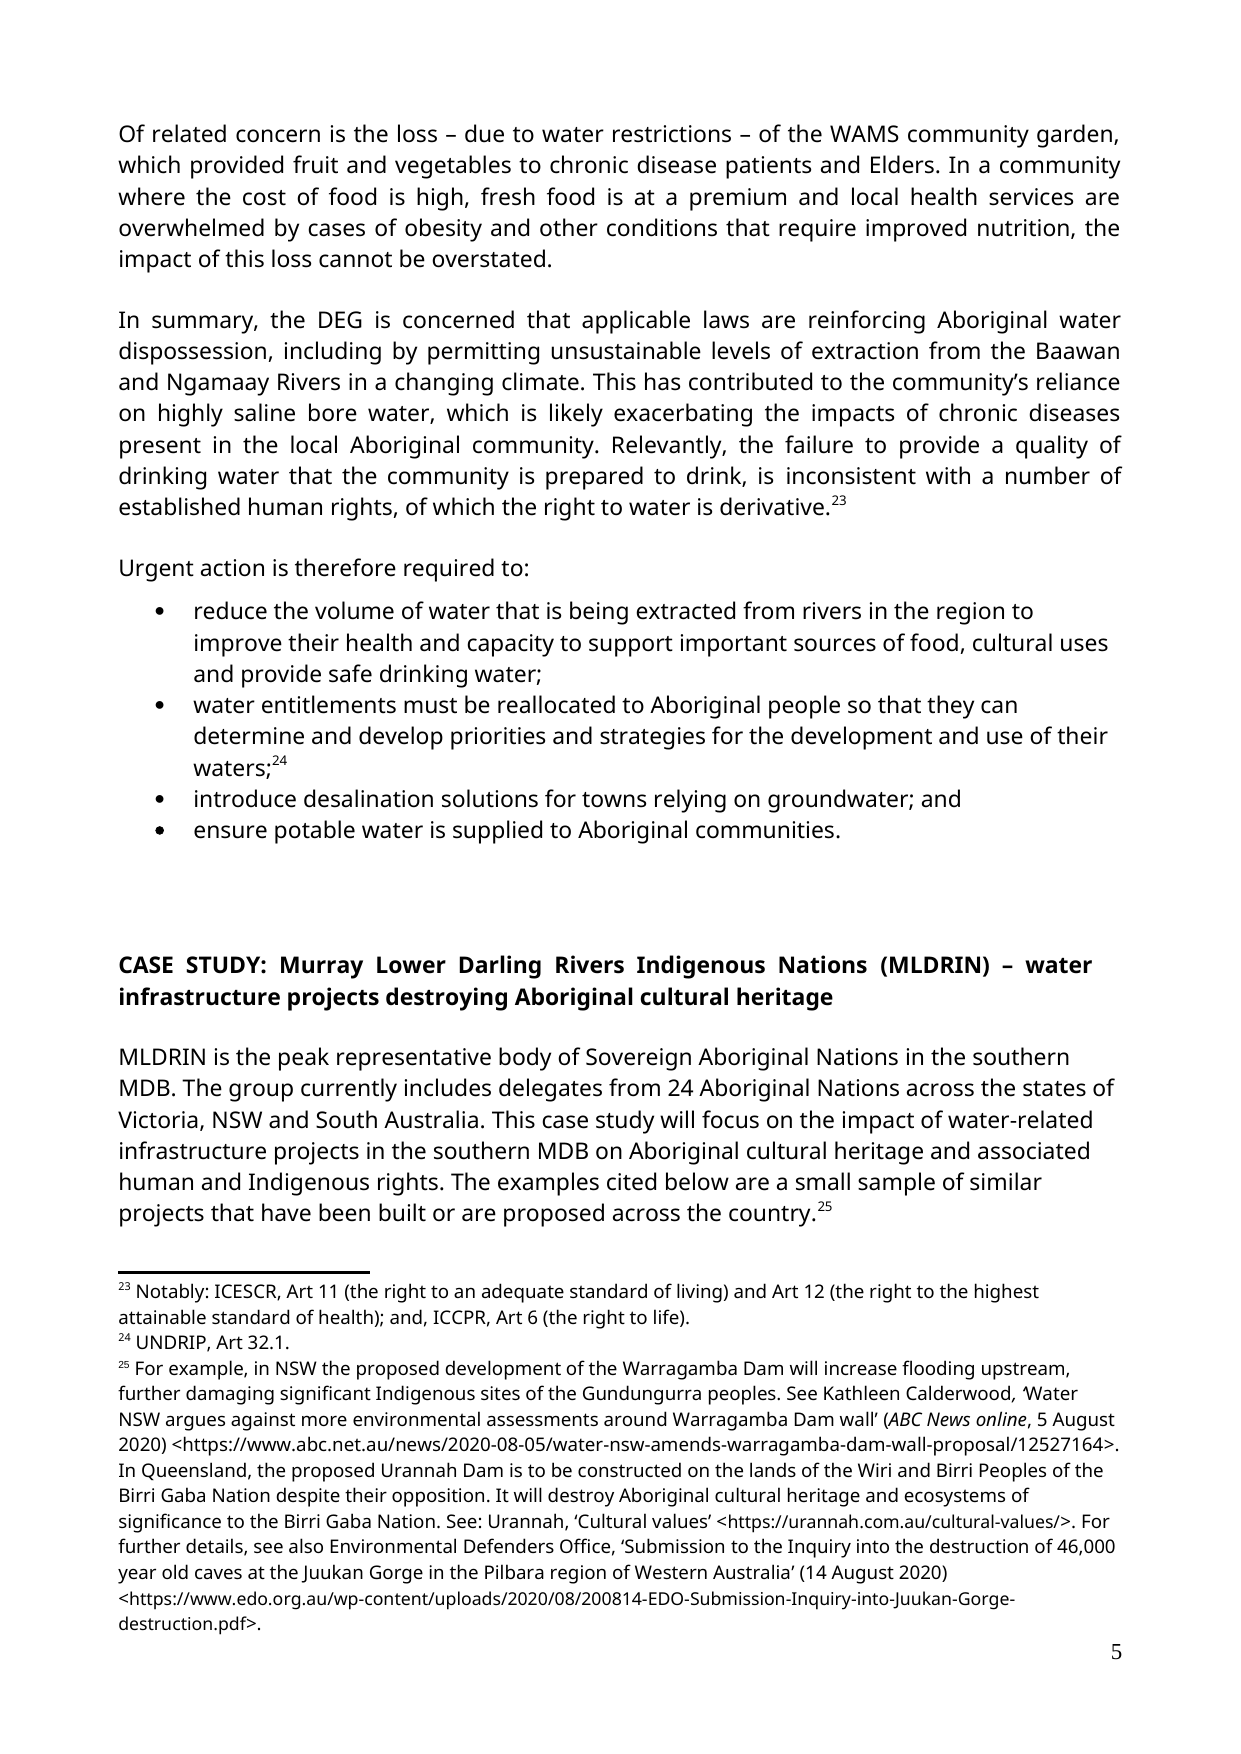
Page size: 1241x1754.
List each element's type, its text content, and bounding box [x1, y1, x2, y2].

list ensure potable water is supplied to Aboriginal communities. [156, 814, 1122, 845]
text CASE STUDY: Murray Lower Darling Rivers Indigenous Nations (MLDRIN) – water infrastructure projects destroying Aboriginal cultural heritage [118, 949, 1092, 1012]
list reduce the volume of water that is being extracted from rivers in the region to improve their health and capacity to support important sources of food, cultural uses and provide safe drinking water; [156, 595, 1122, 689]
text Of related concern is the loss – due to water restrictions – of the WAMS community garden, which provided fruit and vegetables to chronic disease patients and Elders. In a community where the cost of food is high, fresh food is at a premium and local health services are overwhelmed by cases of obesity and other conditions that require improved nutrition, the impact of this loss cannot be overstated. [118, 118, 1122, 274]
list introduce desalination solutions for towns relying on groundwater; and [156, 783, 1122, 814]
text MLDRIN is the peak representative body of Sovereign Aboriginal Nations in the southern MDB. The group currently includes delegates from 24 Aboriginal Nations across the states of Victoria, NSW and South Australia. This case study will focus on the impact of water-related infrastructure projects in the southern MDB on Aboriginal cultural heritage and associated human and Indigenous rights. The examples cited below are a small sample of similar projects that have been built or are proposed across the country. [118, 1041, 1122, 1228]
text Urgent action is therefore required to: [118, 551, 1092, 583]
list water entitlements must be reallocated to Aboriginal people so that they can determine and develop priorities and strategies for the development and use of their waters; [156, 689, 1122, 783]
text In summary, the DEG is concerned that applicable laws are reinforcing Aboriginal water dispossession, including by permitting unsustainable levels of extraction from the Baawan and Ngamaay Rivers in a changing climate. This has contributed to the community’s reliance on highly saline bore water, which is likely exacerbating the impacts of chronic diseases present in the local Aboriginal community. Relevantly, the failure to provide a quality of drinking water that the community is prepared to drink, is inconsistent with a number of established human rights, of which the right to water is derivative. [118, 303, 1122, 522]
